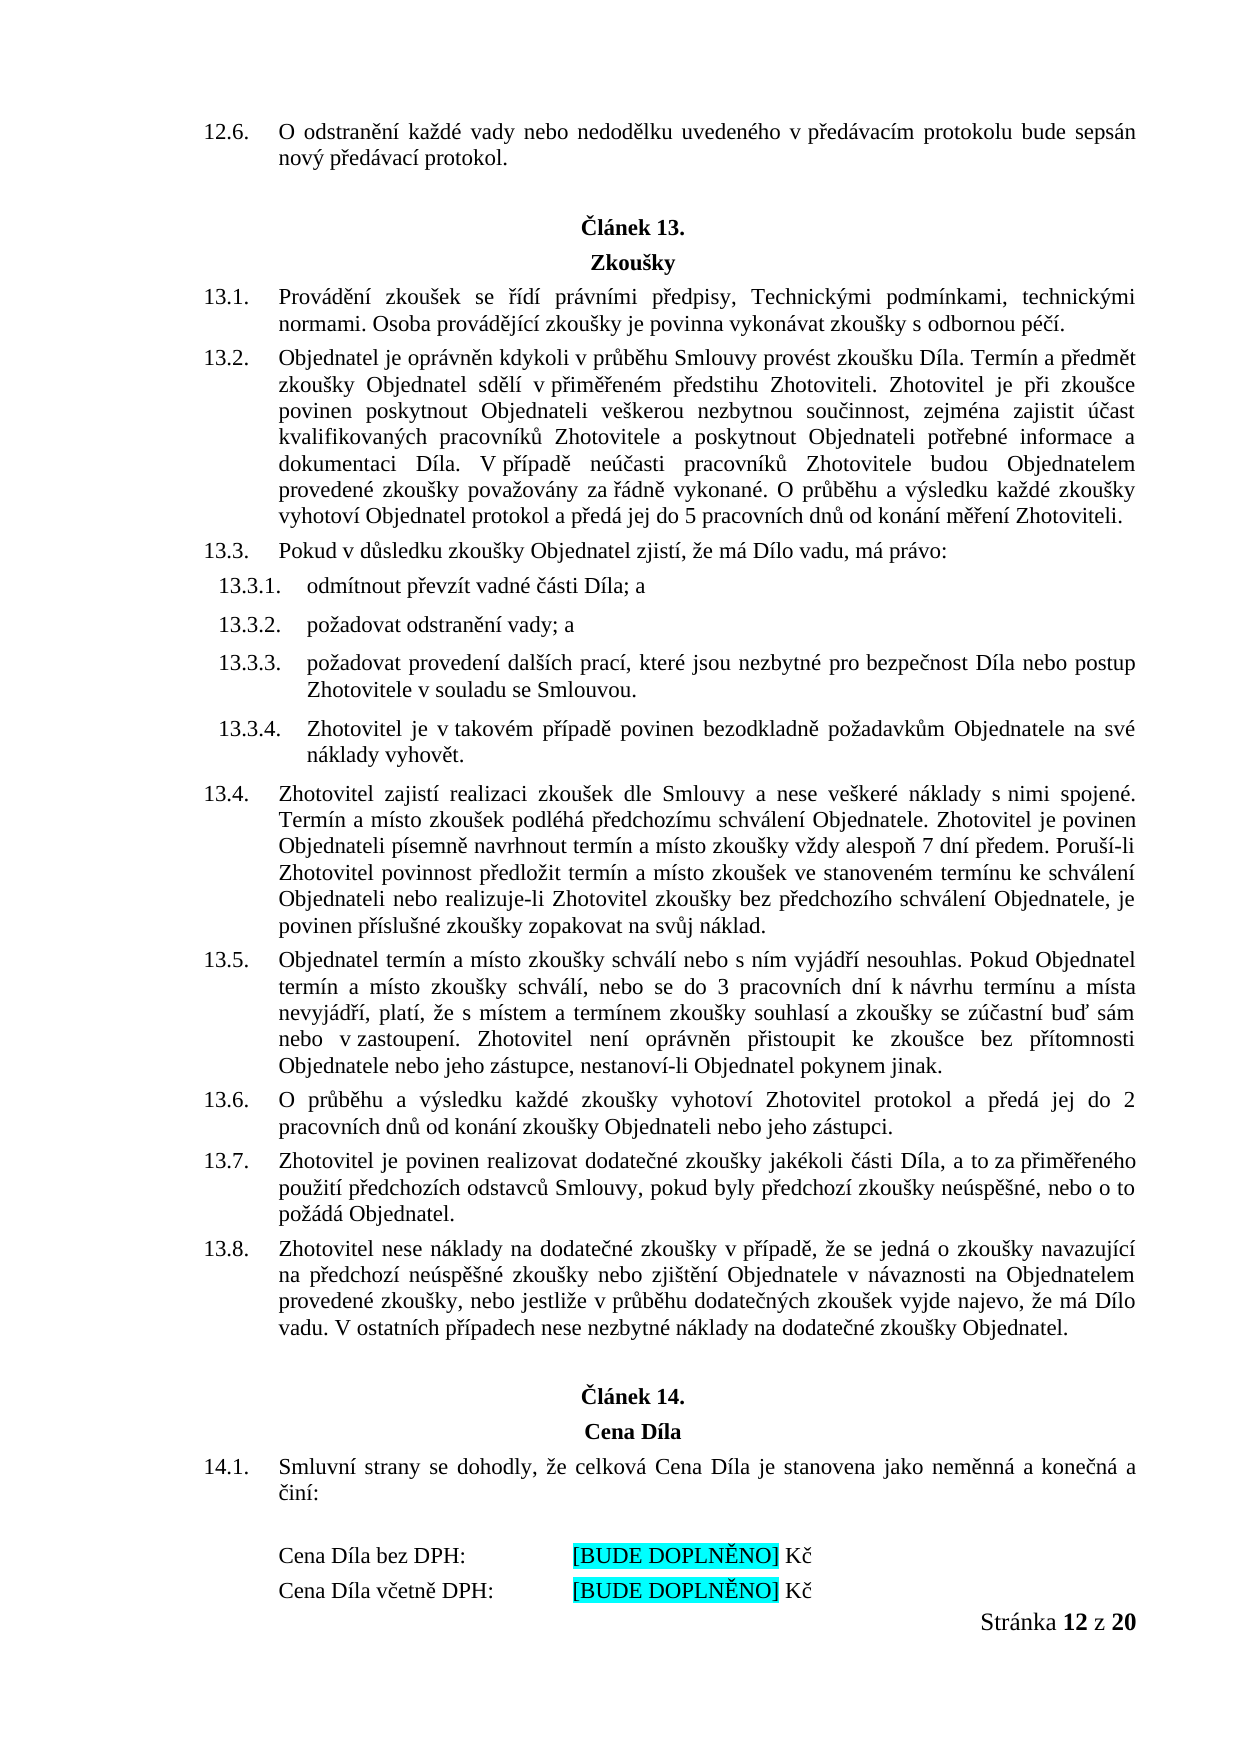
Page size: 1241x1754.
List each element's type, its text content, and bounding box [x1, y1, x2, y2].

subtitle Zhotovitel zajistí realizaci zkoušek dle Smlouvy a nese veškeré náklady s nimi spojené. Termín a místo zkoušek podléhá předchozímu schválení Objednatele. Zhotovitel je povinen Objednateli písemně navrhnout termín a místo zkoušky vždy alespoň 7 dní předem. Poruší-li Zhotovitel povinnost předložit termín a místo zkoušek ve stanoveném termínu ke schválení Objednateli nebo realizuje-li Zhotovitel zkoušky bez předchozího schválení Objednatele, je povinen příslušné zkoušky zopakovat na svůj náklad. [203, 780, 1136, 938]
subtitle Pokud v důsledku zkoušky Objednatel zjistí, že má Dílo vadu, má právo: [203, 537, 1136, 563]
subtitle Zhotovitel je povinen realizovat dodatečné zkoušky jakékoli části Díla, a to za přiměřeného použití předchozích odstavců Smlouvy, pokud byly předchozí zkoušky neúspěšné, nebo o to požádá Objednatel. [203, 1147, 1136, 1227]
subtitle požadovat odstranění vady; a [218, 611, 1136, 637]
subtitle O průběhu a výsledku každé zkoušky vyhotoví Zhotovitel protokol a předá jej do 2 pracovních dnů od konání zkoušky Objednateli nebo jeho zástupci. [203, 1086, 1136, 1139]
subtitle Zhotovitel je v takovém případě povinen bezodkladně požadavkům Objednatele na své náklady vyhovět. [218, 715, 1136, 767]
text Cena Díla [129, 1418, 1136, 1444]
subtitle Smluvní strany se dohodly, že celková Cena Díla je stanovena jako neměnná a konečná a činí: [203, 1453, 1136, 1505]
text Zkoušky [129, 248, 1136, 275]
subtitle Provádění zkoušek se řídí právními předpisy, Technickými podmínkami, technickými normami. Osoba provádějící zkoušky je povinna vykonávat zkoušky s odbornou péčí. [203, 283, 1136, 336]
list Cena Díla bez DPH: [BUDE DOPLNĚNO] Kč [278, 1542, 1136, 1569]
list Cena Díla včetně DPH: [BUDE DOPLNĚNO] Kč [779, 1577, 1136, 1603]
subtitle odmítnout převzít vadné části Díla; a [218, 572, 1136, 598]
list Cena Díla včetně DPH: [BUDE DOPLNĚNO] Kč [278, 1577, 573, 1603]
subtitle O odstranění každé vady nebo nedodělku uvedeného v předávacím protokolu bude sepsán nový předávací protokol. [203, 118, 1136, 171]
subtitle Objednatel je oprávněn kdykoli v průběhu Smlouvy provést zkoušku Díla. Termín a předmět zkoušky Objednatel sdělí v přiměřeném předstihu Zhotoviteli. Zhotovitel je při zkoušce povinen poskytnout Objednateli veškerou nezbytnou součinnost, zejména zajistit účast kvalifikovaných pracovníků Zhotovitele a poskytnout Objednateli potřebné informace a dokumentaci Díla. V případě neúčasti pracovníků Zhotovitele budou Objednatelem provedené zkoušky považovány za řádně vykonané. O průběhu a výsledku každé zkoušky vyhotoví Objednatel protokol a předá jej do 5 pracovních dnů od konání měření Zhotoviteli. [203, 344, 1136, 529]
subtitle Zhotovitel nese náklady na dodatečné zkoušky v případě, že se jedná o zkoušky navazující na předchozí neúspěšné zkoušky nebo zjištění Objednatele v návaznosti na Objednatelem provedené zkoušky, nebo jestliže v průběhu dodatečných zkoušek vyjde najevo, že má Dílo vadu. V ostatních případech nese nezbytné náklady na dodatečné zkoušky Objednatel. [203, 1235, 1136, 1340]
subtitle požadovat provedení dalších prací, které jsou nezbytné pro bezpečnost Díla nebo postup Zhotovitele v souladu se Smlouvou. [218, 649, 1136, 702]
subtitle Objednatel termín a místo zkoušky schválí nebo s ním vyjádří nesouhlas. Pokud Objednatel termín a místo zkoušky schválí, nebo se do 3 pracovních dní k návrhu termínu a místa nevyjádří, platí, že s místem a termínem zkoušky souhlasí a zkoušky se zúčastní buď sám nebo v zastoupení. Zhotovitel není oprávněn přistoupit ke zkoušce bez přítomnosti Objednatele nebo jeho zástupce, nestanoví-li Objednatel pokynem jinak. [203, 946, 1136, 1078]
